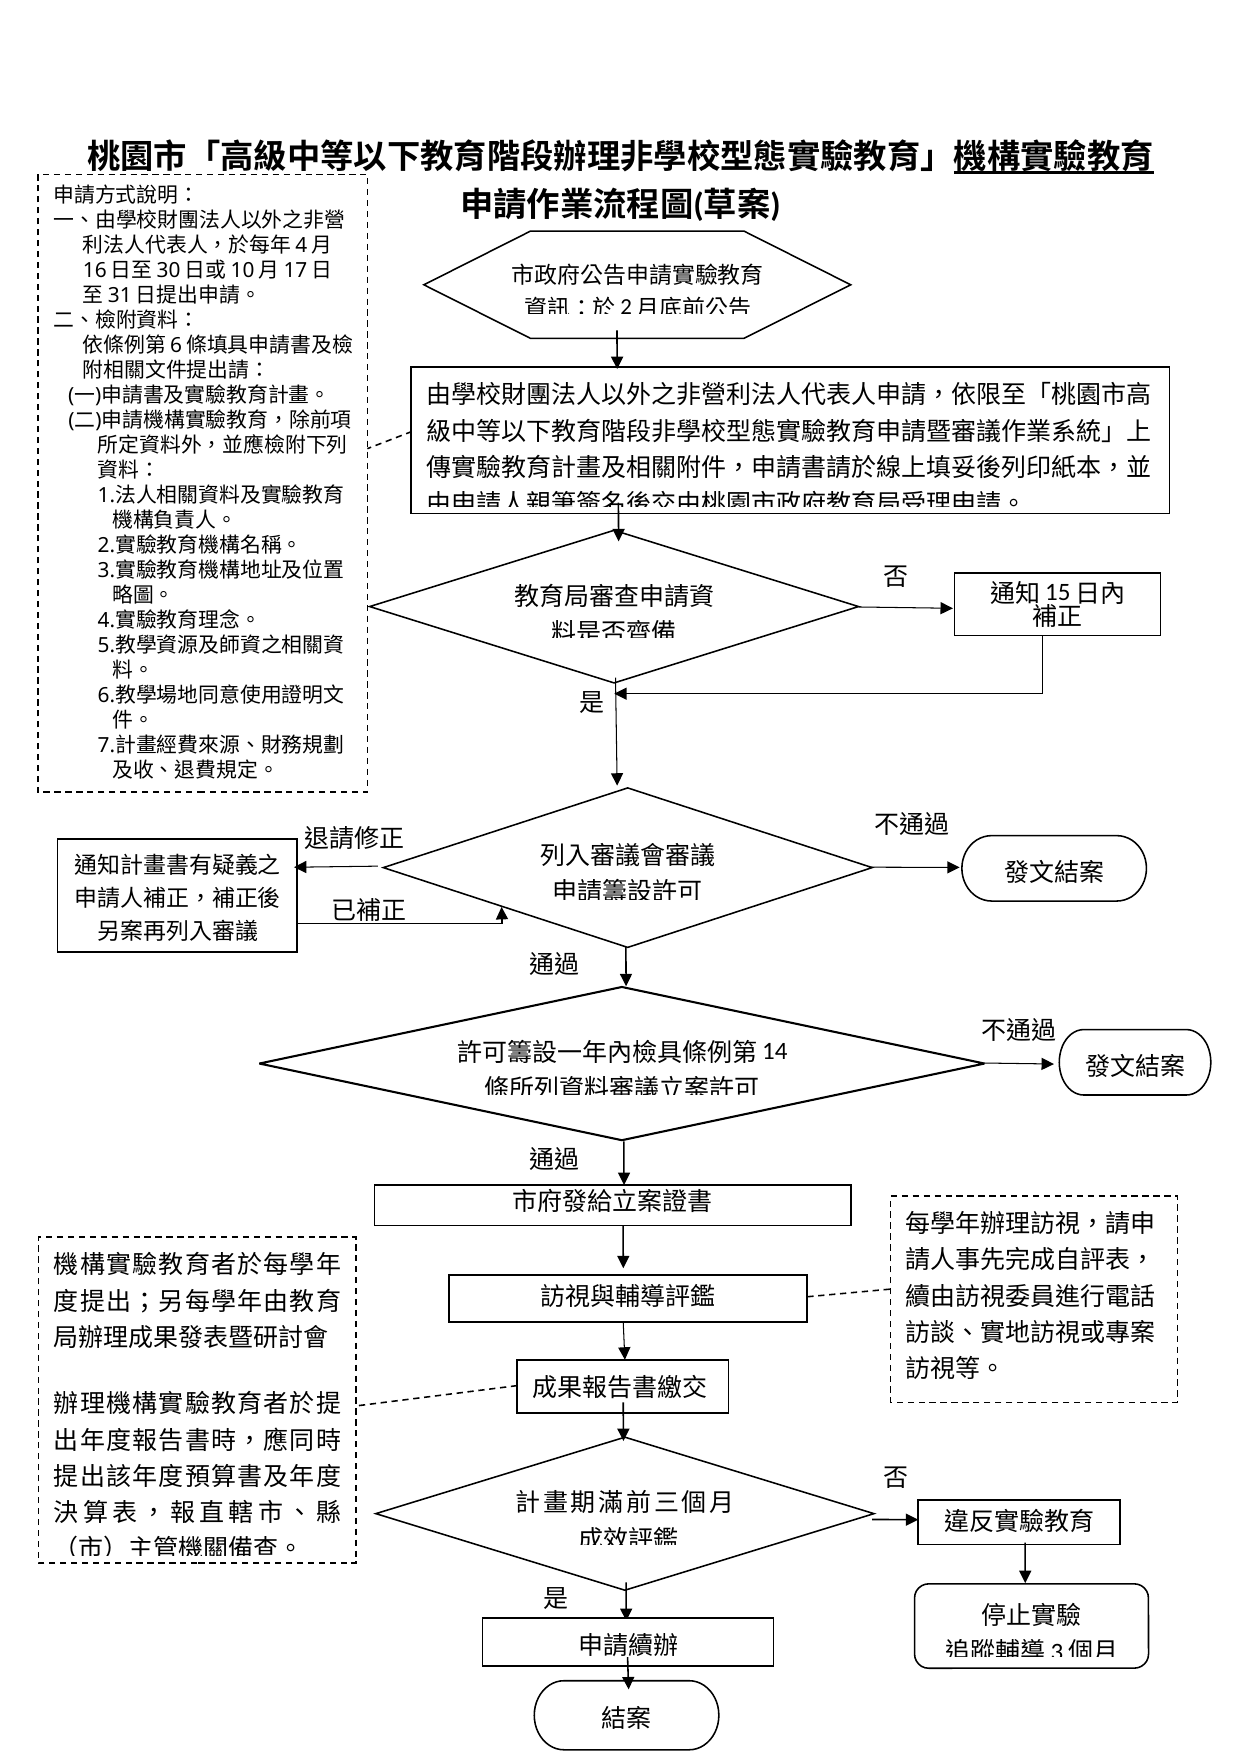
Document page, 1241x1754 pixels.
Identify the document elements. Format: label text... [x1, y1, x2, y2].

text 桃園市「高級中等以下教育階段辦理非學校型態實驗教育」機構實驗教育申請作業流程圖(草案) [75, 130, 1165, 226]
